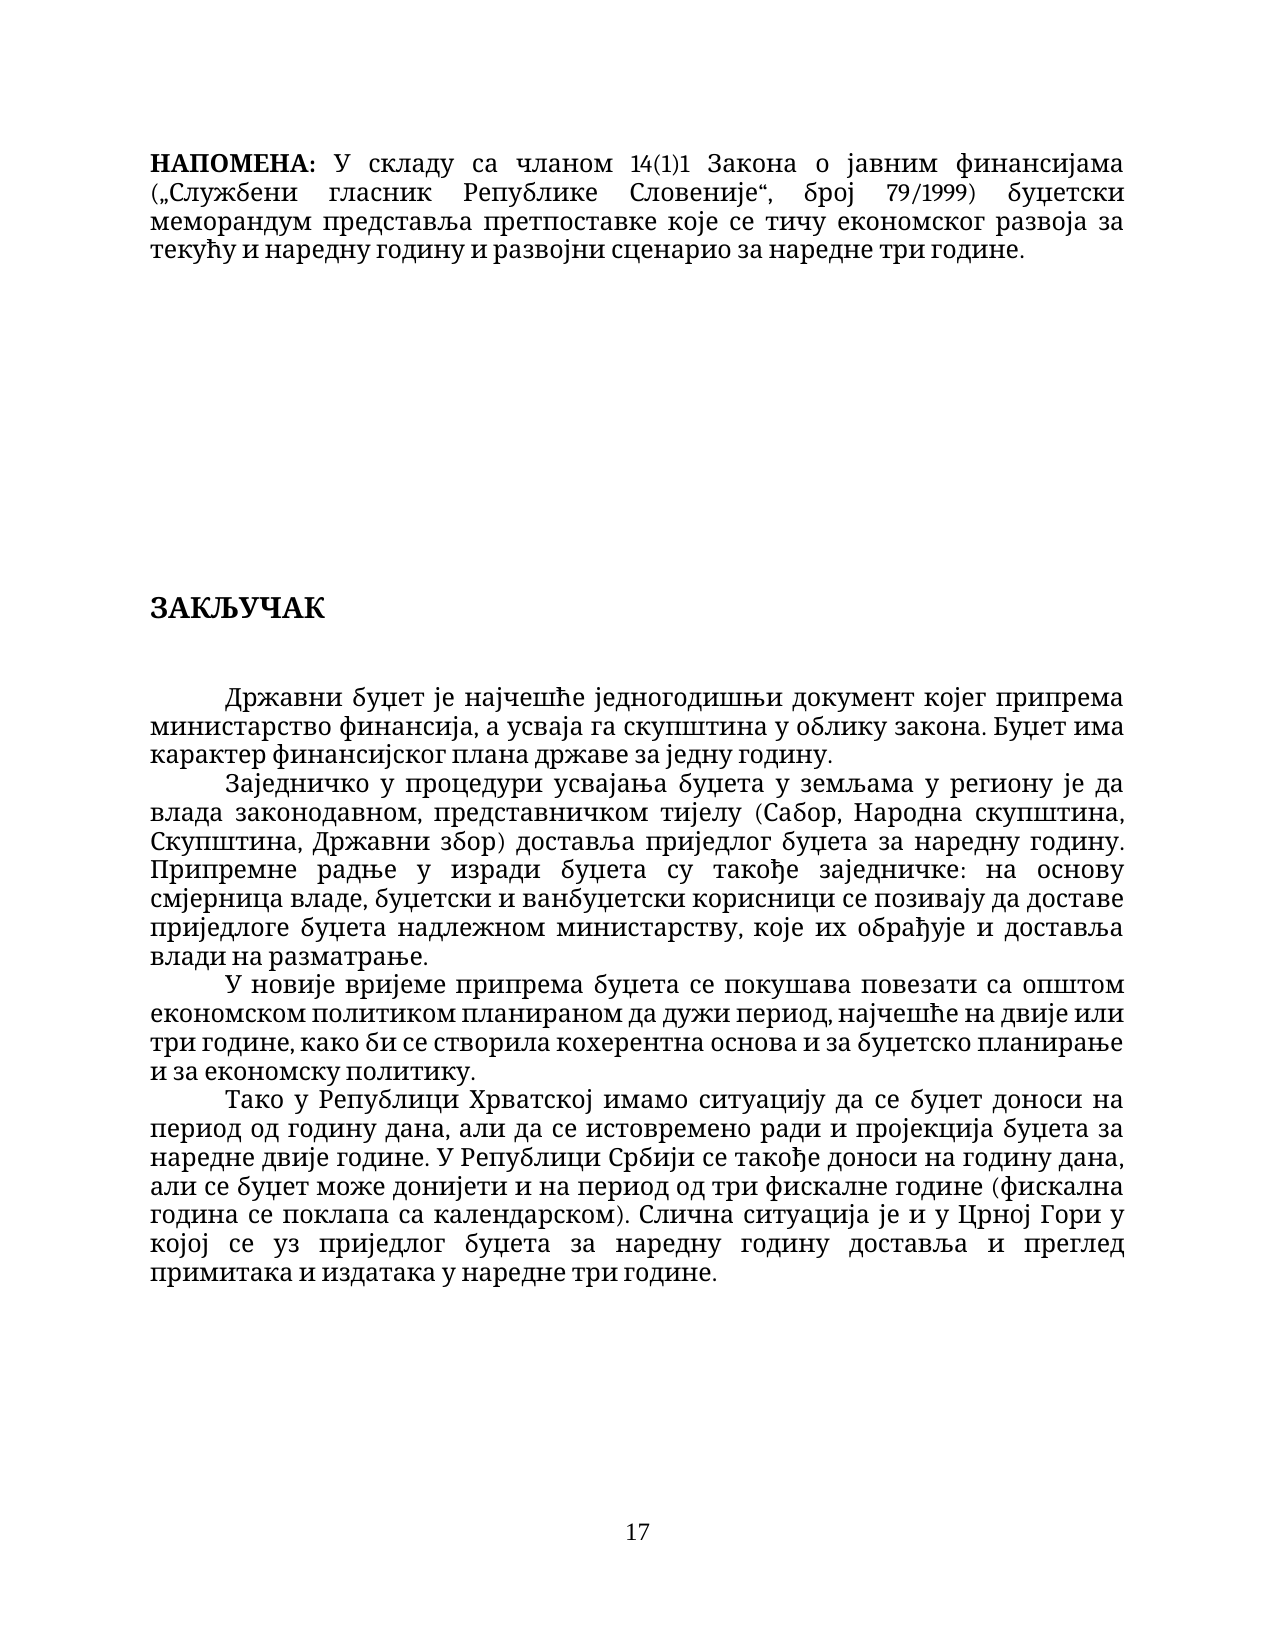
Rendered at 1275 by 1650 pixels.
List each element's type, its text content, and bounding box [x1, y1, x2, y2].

text У новије вријеме припрема буџета се покушава повезати са општом економском политиком планираном да дужи период, најчешће на двије или три године, како би се створила кохерентна основа и за буџетско планирање и за економску политику. [150, 971, 1125, 1086]
subtitle ЗАКЉУЧАК [150, 592, 1125, 626]
text Тако у Републици Хрватској имамо ситуацију да се буџет доноси на период од годину дана, али да се истовремено ради и пројекција буџета за наредне двије године. У Републици Србији се такође доноси на годину дана, али се буџет може донијети и на период од три фискалне године (фискална година се поклапа са календарском). Слична ситуација је и у Црној Гори у којој се уз приједлог буџета за наредну годину доставља и преглед примитака и издатака у наредне три године. [150, 1086, 1125, 1287]
text НАПОМЕНА: У складу са чланом 14(1)1 Закона о јавним финансијама („Службени гласник Републике Словеније“, број 79/1999) буџетски меморандум представља претпоставке које се тичу економског развоја за текућу и наредну годину и развојни сценарио за наредне три године. [150, 150, 1125, 265]
text Заједничко у процедури усвајања буџета у земљама у региону је да влада законодавном, представничком тијелу (Сабор, Народна скупштина, Скупштина, Државни збор) доставља приједлог буџета за наредну годину. Припремне радње у изради буџета су такође заједничке: на основу смјерница владе, буџетски и ванбуџетски корисници се позивају да доставе приједлоге буџета надлежном министарству, које их обрађује и доставља влади на разматрање. [150, 770, 1125, 971]
text Државни буџет је најчешће једногодишњи документ којег припрема министарство финансија, а усваја га скупштина у облику закона. Буџет има карактер финансијског плана државе за једну годину. [150, 684, 1125, 770]
